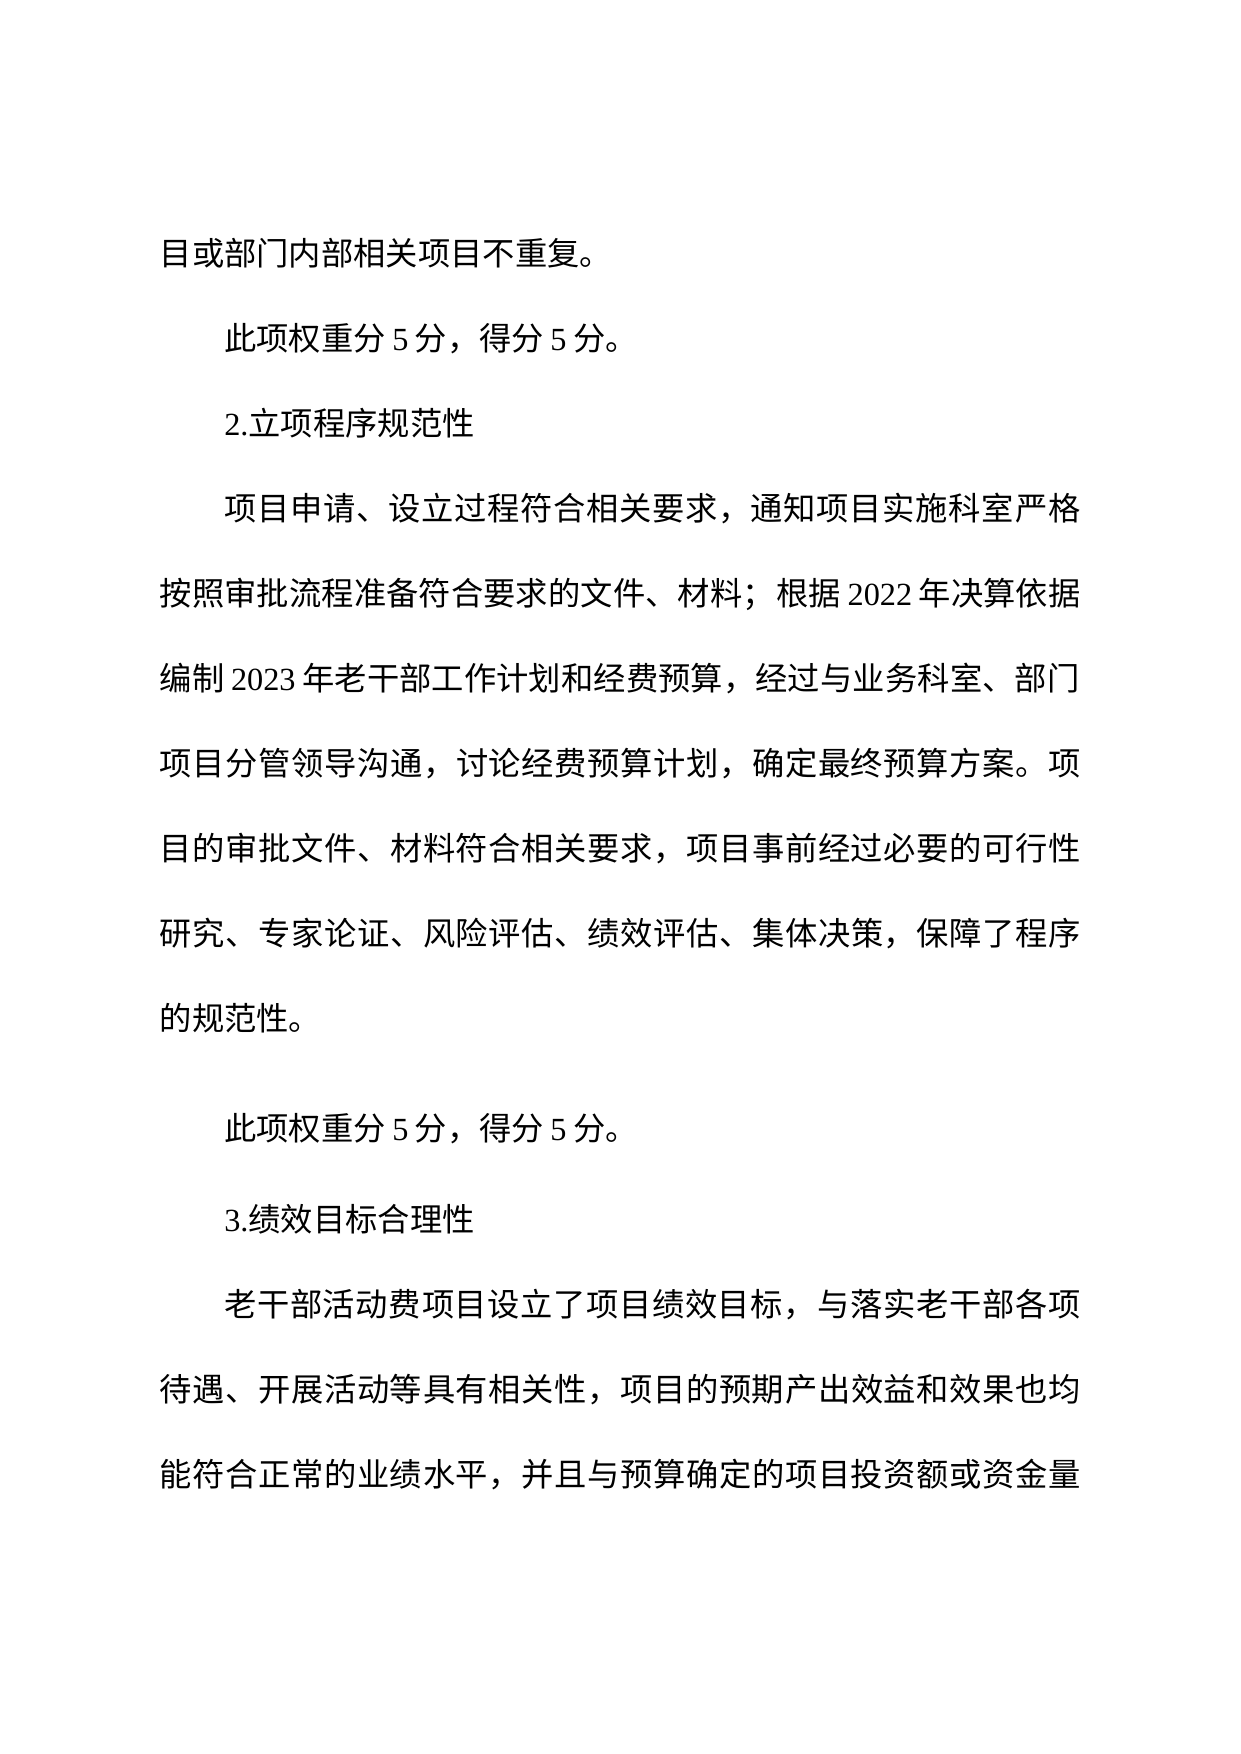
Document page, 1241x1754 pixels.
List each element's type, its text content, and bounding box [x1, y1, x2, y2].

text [159, 209, 1081, 294]
title 此项权重分5分，得分5分。 [159, 1084, 1081, 1169]
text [159, 1260, 1081, 1515]
text 2.立项程序规范性 [159, 379, 1081, 464]
text 3.绩效目标合理性 [159, 1175, 1081, 1260]
text 此项权重分5分，得分5分。 [159, 294, 1081, 379]
text 项目申请、设立过程符合相关要求，通知项目实施科室严格按照审批流程准备符合要求的文件、材料；根据2022年决算依据编制2023年老干部工作计划和经费预算，经过与业务科室、部门项目分管领导沟通，讨论经费预算计划，确定最终预算方案。项目的审批文件、材料符合相关要求，项目事前经过必要的可行性研究、专家论证、风险评估、绩效评估、集体决策，保障了程序的规范性。 [159, 464, 1081, 1059]
